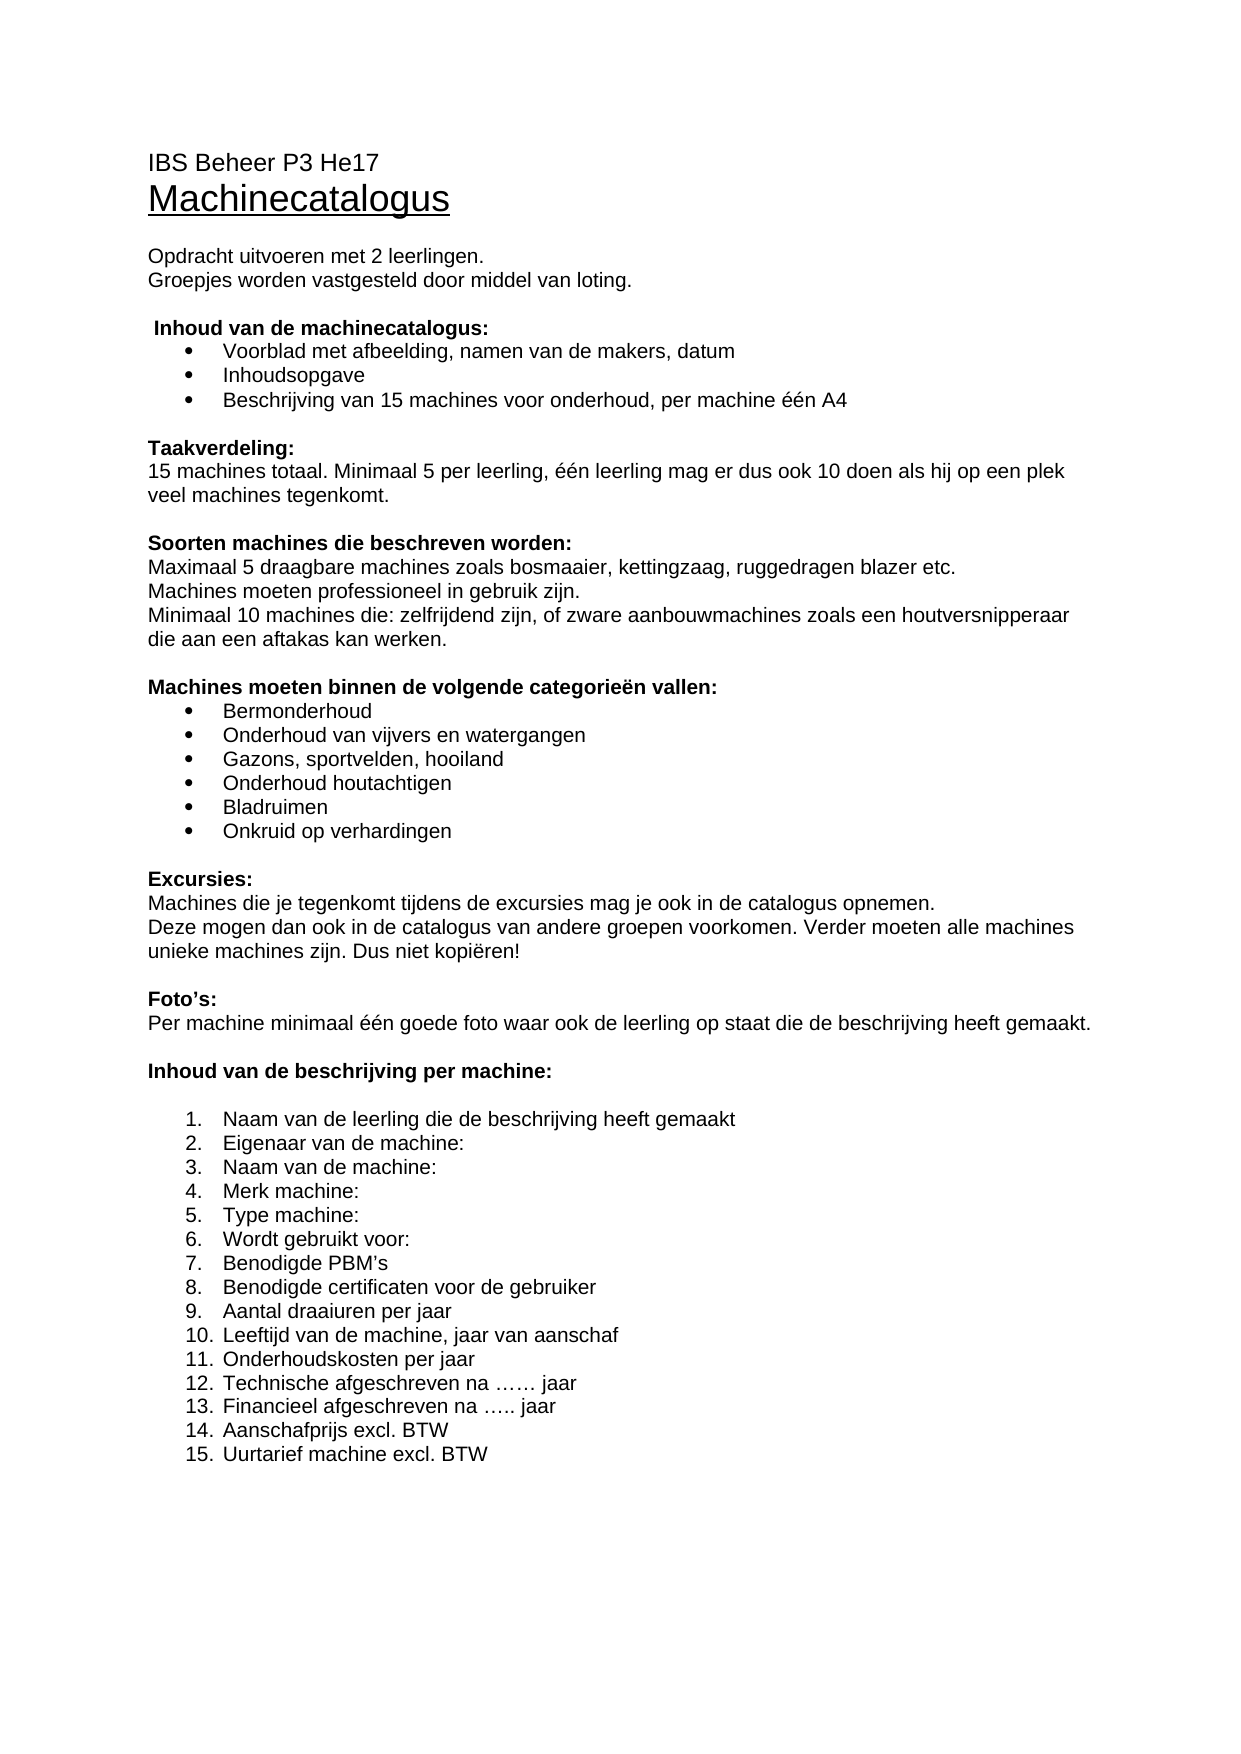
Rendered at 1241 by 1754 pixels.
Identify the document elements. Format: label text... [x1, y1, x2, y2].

text Machinecatalogus [148, 176, 1093, 219]
list Uurtarief machine excl. BTW [185, 1442, 1093, 1466]
list Bladruimen [185, 795, 1093, 819]
list Beschrijving van 15 machines voor onderhoud, per machine één A4 [185, 387, 1093, 411]
text Opdracht uitvoeren met 2 leerlingen. [148, 243, 1093, 267]
text Minimaal 10 machines die: zelfrijdend zijn, of zware aanbouwmachines zoals een houtversnipperaar die aan een aftakas kan werken. [148, 603, 1093, 651]
list Onderhoud houtachtigen [185, 771, 1093, 795]
list Onderhoud van vijvers en watergangen [185, 723, 1093, 747]
text Inhoud van de machinecatalogus: [148, 315, 1093, 339]
list Benodigde PBM’s [185, 1251, 1093, 1274]
list Financieel afgeschreven na ….. jaar [185, 1394, 1093, 1418]
list Wordt gebruikt voor: [185, 1227, 1093, 1251]
list Onkruid op verhardingen [185, 819, 1093, 843]
text Deze mogen dan ook in de catalogus van andere groepen voorkomen. Verder moeten alle machines unieke machines zijn. Dus niet kopiëren! [148, 915, 1093, 963]
text IBS Beheer P3 He17 [148, 148, 1093, 176]
list Onderhoudskosten per jaar [185, 1346, 1093, 1370]
text Foto’s: [148, 987, 1093, 1011]
text Excursies: [148, 867, 1093, 891]
list Naam van de leerling die de beschrijving heeft gemaakt [185, 1107, 1093, 1131]
text Groepjes worden vastgesteld door middel van loting. [148, 267, 1093, 291]
list Naam van de machine: [185, 1155, 1093, 1179]
text Taakverdeling: [148, 435, 1093, 459]
list Aanschafprijs excl. BTW [185, 1418, 1093, 1442]
list Benodigde certificaten voor de gebruiker [185, 1274, 1093, 1298]
list Technische afgeschreven na …… jaar [185, 1370, 1093, 1394]
list Merk machine: [185, 1179, 1093, 1203]
list Inhoudsopgave [185, 363, 1093, 387]
list Eigenaar van de machine: [185, 1131, 1093, 1155]
list Leeftijd van de machine, jaar van aanschaf [185, 1322, 1093, 1346]
text Machines moeten professioneel in gebruik zijn. [148, 579, 1093, 603]
text Per machine minimaal één goede foto waar ook de leerling op staat die de beschrijving heeft gemaakt. [148, 1011, 1093, 1035]
text 15 machines totaal. Minimaal 5 per leerling, één leerling mag er dus ook 10 doen als hij op een plek veel machines tegenkomt. [148, 459, 1093, 507]
text Machines die je tegenkomt tijdens de excursies mag je ook in de catalogus opnemen. [148, 891, 1093, 915]
text Inhoud van de beschrijving per machine: [148, 1059, 1093, 1083]
list Type machine: [185, 1203, 1093, 1227]
text Maximaal 5 draagbare machines zoals bosmaaier, kettingzaag, ruggedragen blazer etc. [148, 555, 1093, 579]
text Machines moeten binnen de volgende categorieën vallen: [148, 675, 1093, 699]
text Soorten machines die beschreven worden: [148, 531, 1093, 555]
list Voorblad met afbeelding, namen van de makers, datum [185, 339, 1093, 363]
list Aantal draaiuren per jaar [185, 1298, 1093, 1322]
list Gazons, sportvelden, hooiland [185, 747, 1093, 771]
list Bermonderhoud [185, 699, 1093, 723]
